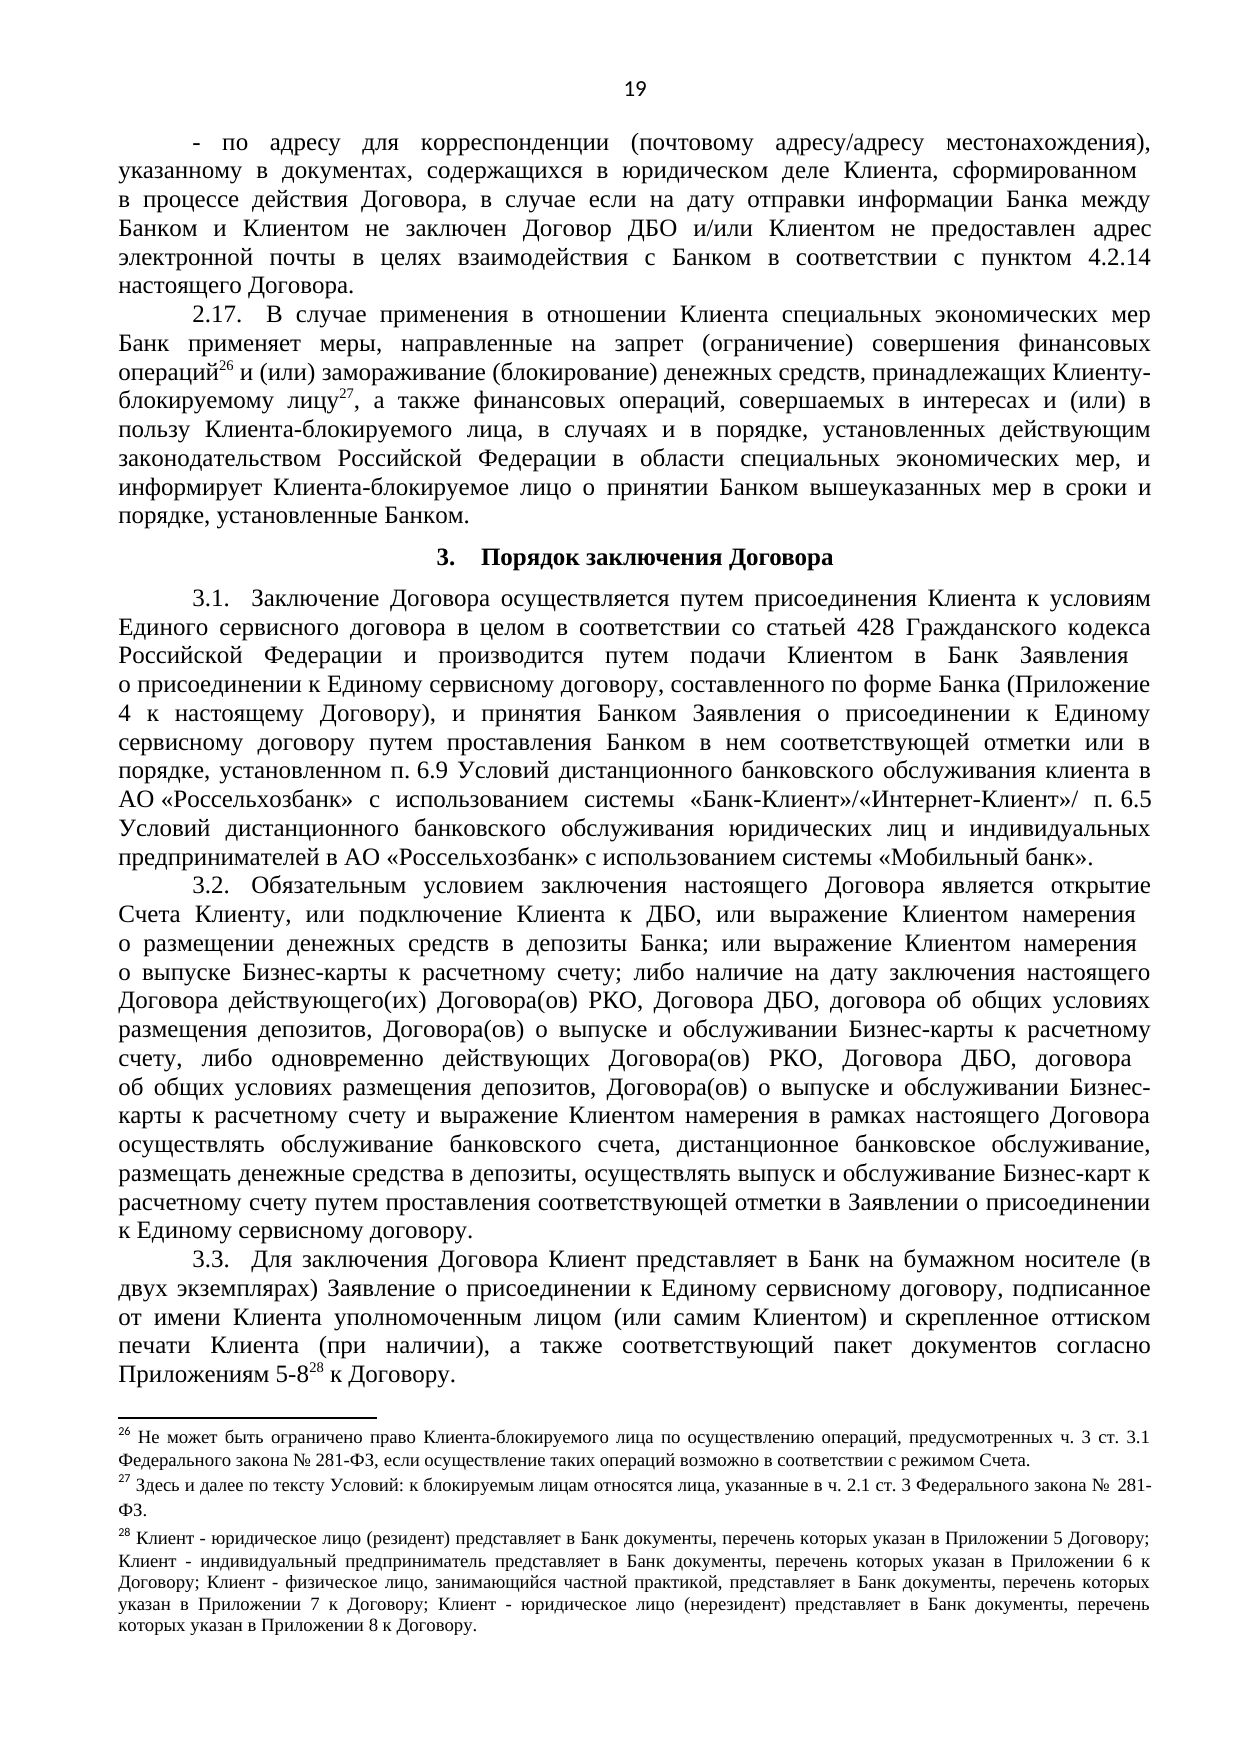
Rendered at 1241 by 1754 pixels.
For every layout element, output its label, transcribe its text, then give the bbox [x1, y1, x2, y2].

text - по адресу для корреспонденции (почтовому адресу/адресу местонахождения), указанному в документах, содержащихся в юридическом деле Клиента, сформированном в процессе действия Договора, в случае если на дату отправки информации Банка между Банком и Клиентом не заключен Договор ДБО и/или Клиентом не предоставлен адрес электронной почты в целях взаимодействия с Банком в соответствии с пунктом 4.2.14 настоящего Договора. [118, 127, 1152, 299]
subtitle Порядок заключения Договора [118, 542, 1152, 570]
text 2.17. В случае применения в отношении Клиента специальных экономических мер Банк применяет меры, направленные на запрет (ограничение) совершения финансовых операций и (или) замораживание (блокирование) денежных средств, принадлежащих Клиенту-блокируемому лицу, а также финансовых операций, совершаемых в интересах и (или) в пользу Клиента-блокируемого лица, в случаях и в порядке, установленных действующим законодательством Российской Федерации в области специальных экономических мер, и информирует Клиента-блокируемое лицо о принятии Банком вышеуказанных мер в сроки и порядке, установленные Банком. [118, 299, 1152, 529]
list 3.2. Обязательным условием заключения настоящего Договора является открытие Счета Клиенту, или подключение Клиента к ДБО, или выражение Клиентом намерения о размещении денежных средств в депозиты Банка; или выражение Клиентом намерения о выпуске Бизнес-карты к расчетному счету; либо наличие на дату заключения настоящего Договора действующего(их) Договора(ов) РКО, Договора ДБО, договора об общих условиях размещения депозитов, Договора(ов) о выпуске и обслуживании Бизнес-карты к расчетному счету, либо одновременно действующих Договора(ов) РКО, Договора ДБО, договора об общих условиях размещения депозитов, Договора(ов) о выпуске и обслуживании Бизнес-карты к расчетному счету и выражение Клиентом намерения в рамках настоящего Договора осуществлять обслуживание банковского счета, дистанционное банковское обслуживание, размещать денежные средства в депозиты, осуществлять выпуск и обслуживание Бизнес-карт к расчетному счету путем проставления соответствующей отметки в Заявлении о присоединении к Единому сервисному договору. [118, 870, 1152, 1244]
list Заключение Договора осуществляется путем присоединения Клиента к условиям Единого сервисного договора в целом в соответствии со статьей 428 Гражданского кодекса Российской Федерации и производится путем подачи Клиентом в Банк Заявления о присоединении к Единому сервисному договору, составленного по форме Банка (Приложение 4 к настоящему Договору), и принятия Банком Заявления о присоединении к Единому сервисному договору путем проставления Банком в нем соответствующей отметки или в порядке, установленном п. 6.9 Условий дистанционного банковского обслуживания клиента в АО «Россельхозбанк» с использованием системы «Банк-Клиент»/«Интернет-Клиент»/ п. 6.5 Условий дистанционного банковского обслуживания юридических лиц и индивидуальных предпринимателей в АО «Россельхозбанк» с использованием системы «Мобильный банк». [118, 583, 1152, 870]
list 3.3. Для заключения Договора Клиент представляет в Банк на бумажном носителе (в двух экземплярах) Заявление о присоединении к Единому сервисному договору, подписанное от имени Клиента уполномоченным лицом (или самим Клиентом) и скрепленное оттиском печати Клиента (при наличии), а также соответствующий пакет документов согласно Приложениям 5-8 к Договору. [118, 1244, 1152, 1388]
